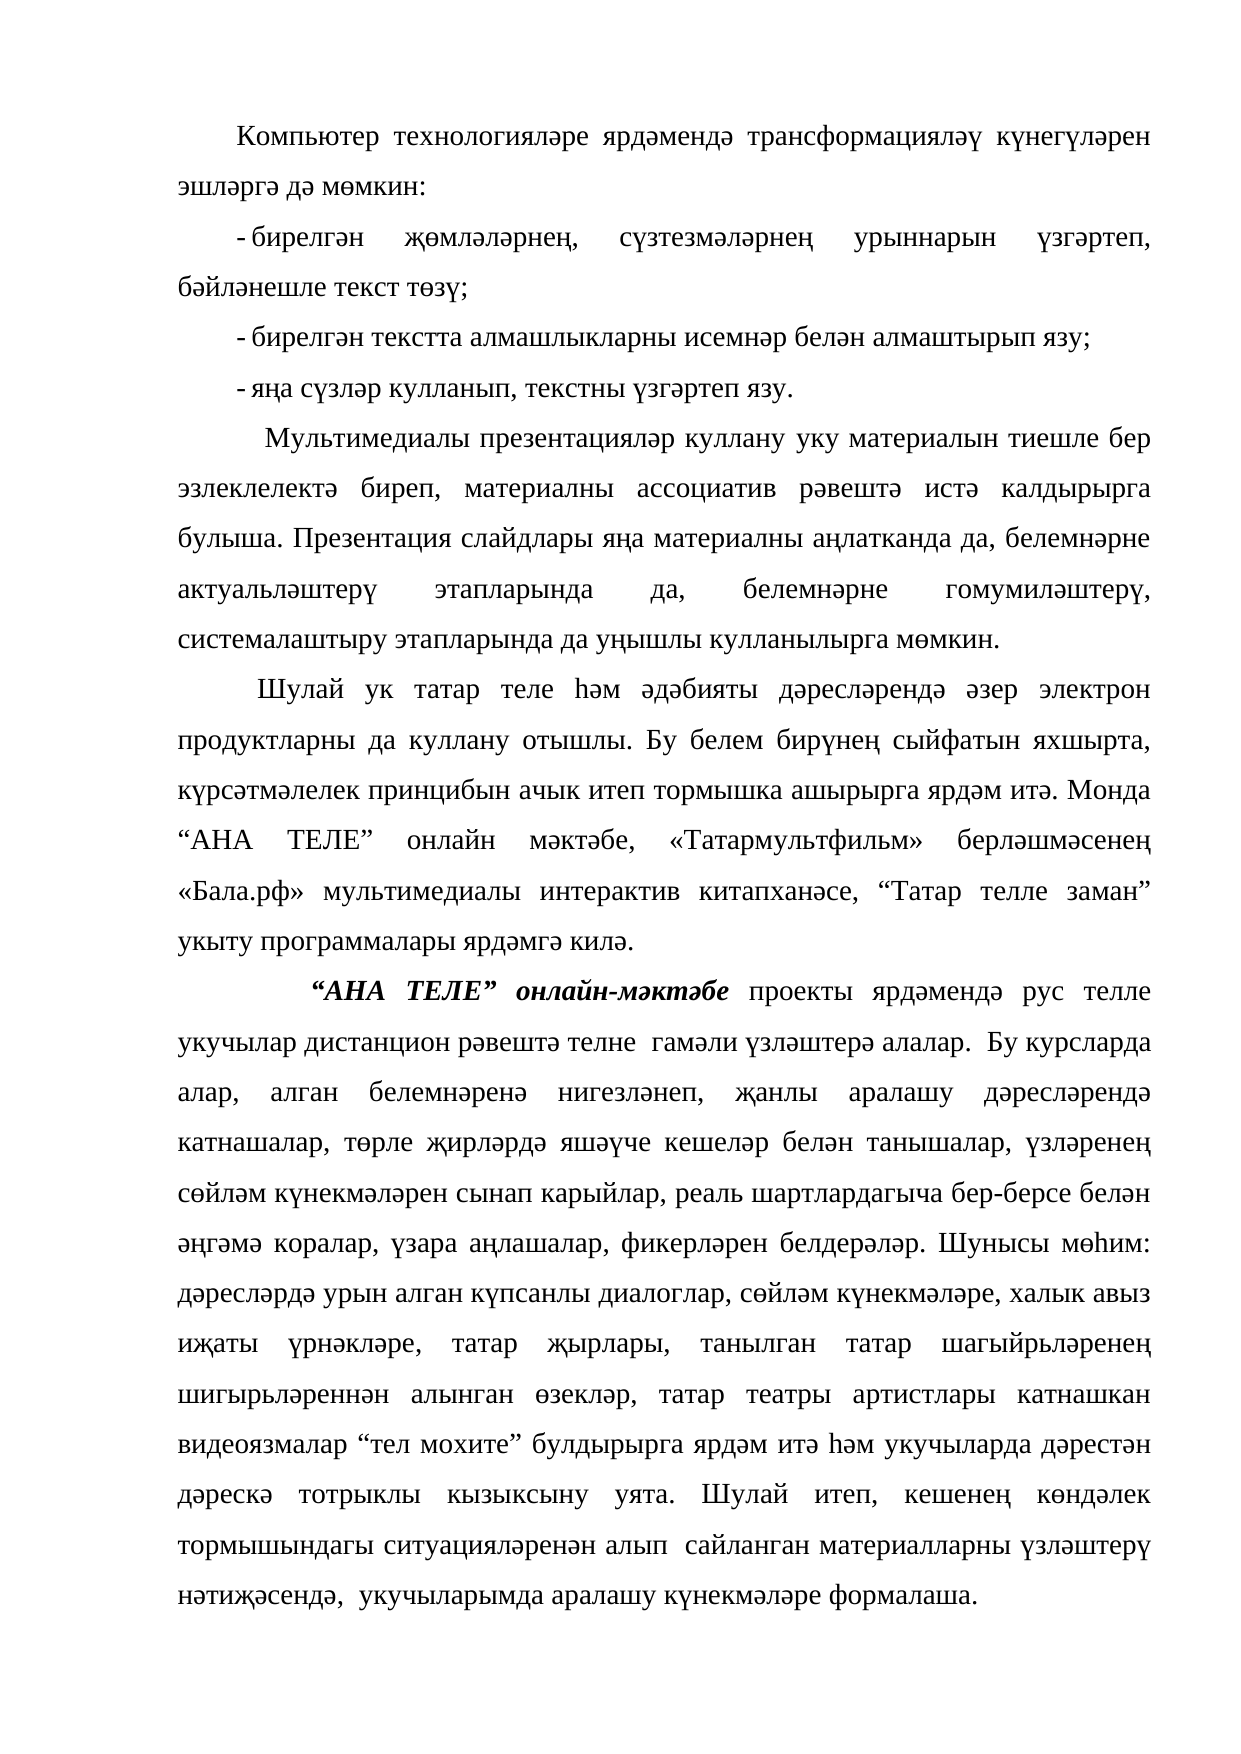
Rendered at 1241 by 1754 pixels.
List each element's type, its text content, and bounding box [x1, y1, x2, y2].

list яңа сүзләр кулланып, текстны үзгәртеп язу. [177, 370, 1152, 403]
list бирелгән текстта алмашлыкларны исемнәр белән алмаштырып язу; [177, 319, 1152, 353]
text “АНА ТЕЛЕ” онлайн-мәктәбе проекты ярдәмендә рус телле укучылар дистанцион рәвештә телне гамәли үзләштерә алалар. Бу курсларда алар, алган белемнәренә нигезләнеп, җанлы аралашу дәресләрендә катнашалар, төрле җирләрдә яшәүче кешеләр белән танышалар, үзләренең сөйләм күнекмәләрен сынап карыйлар, реаль шартлардагыча бер-берсе белән әңгәмә коралар, үзара аңлашалар, фикерләрен белдерәләр. Шунысы мөһим: дәресләрдә урын алган күпсанлы диалоглар, сөйләм күнекмәләре, халык авыз иҗаты үрнәкләре, татар җырлары, танылган татар шагыйрьләренең шигырьләреннән алынган өзекләр, татар театры артистлары катнашкан видеоязмалар “тел мохите” булдырырга ярдәм итә һәм укучыларда дәрестән дәрескә тотрыклы кызыксыну уята. Шулай итеп, кешенең көндәлек тормышындагы ситуацияләренән алып сайланган материалларны үзләштерү нәтиҗәсендә, укучыларымда аралашу күнекмәләре формалаша. [177, 973, 1152, 1611]
list бирелгән җөмләләрнең, сүзтезмәләрнең урыннарын үзгәртеп, бәйләнешле текст төзү; [177, 219, 1152, 303]
text Компьютер технологияләре ярдәмендә трансформацияләү күнегүләрен эшләргә дә мөмкин: [177, 118, 1152, 202]
text Мультимедиалы презентацияләр куллану уку материалын тиешле бер эзлеклелектә биреп, материалны ассоциатив рәвештә истә калдырырга булыша. Презентация слайдлары яңа материалны аңлатканда да, белемнәрне актуальләштерү этапларында да, белемнәрне гомумиләштерү, системалаштыру этапларында да уңышлы кулланылырга мөмкин. [177, 420, 1152, 655]
text Шулай ук татар теле һәм әдәбияты дәресләрендә әзер электрон продуктларны да куллану отышлы. Бу белем бирүнең сыйфатын яхшырта, күрсәтмәлелек принцибын ачык итеп тормышка ашырырга ярдәм итә. Монда “АНА ТЕЛЕ” онлайн мәктәбе, «Татармультфильм» берләшмәсенең «Бала.рф» мультимедиалы интерактив китапханәсе, “Татар телле заман” укыту программалары ярдәмгә килә. [177, 672, 1152, 957]
